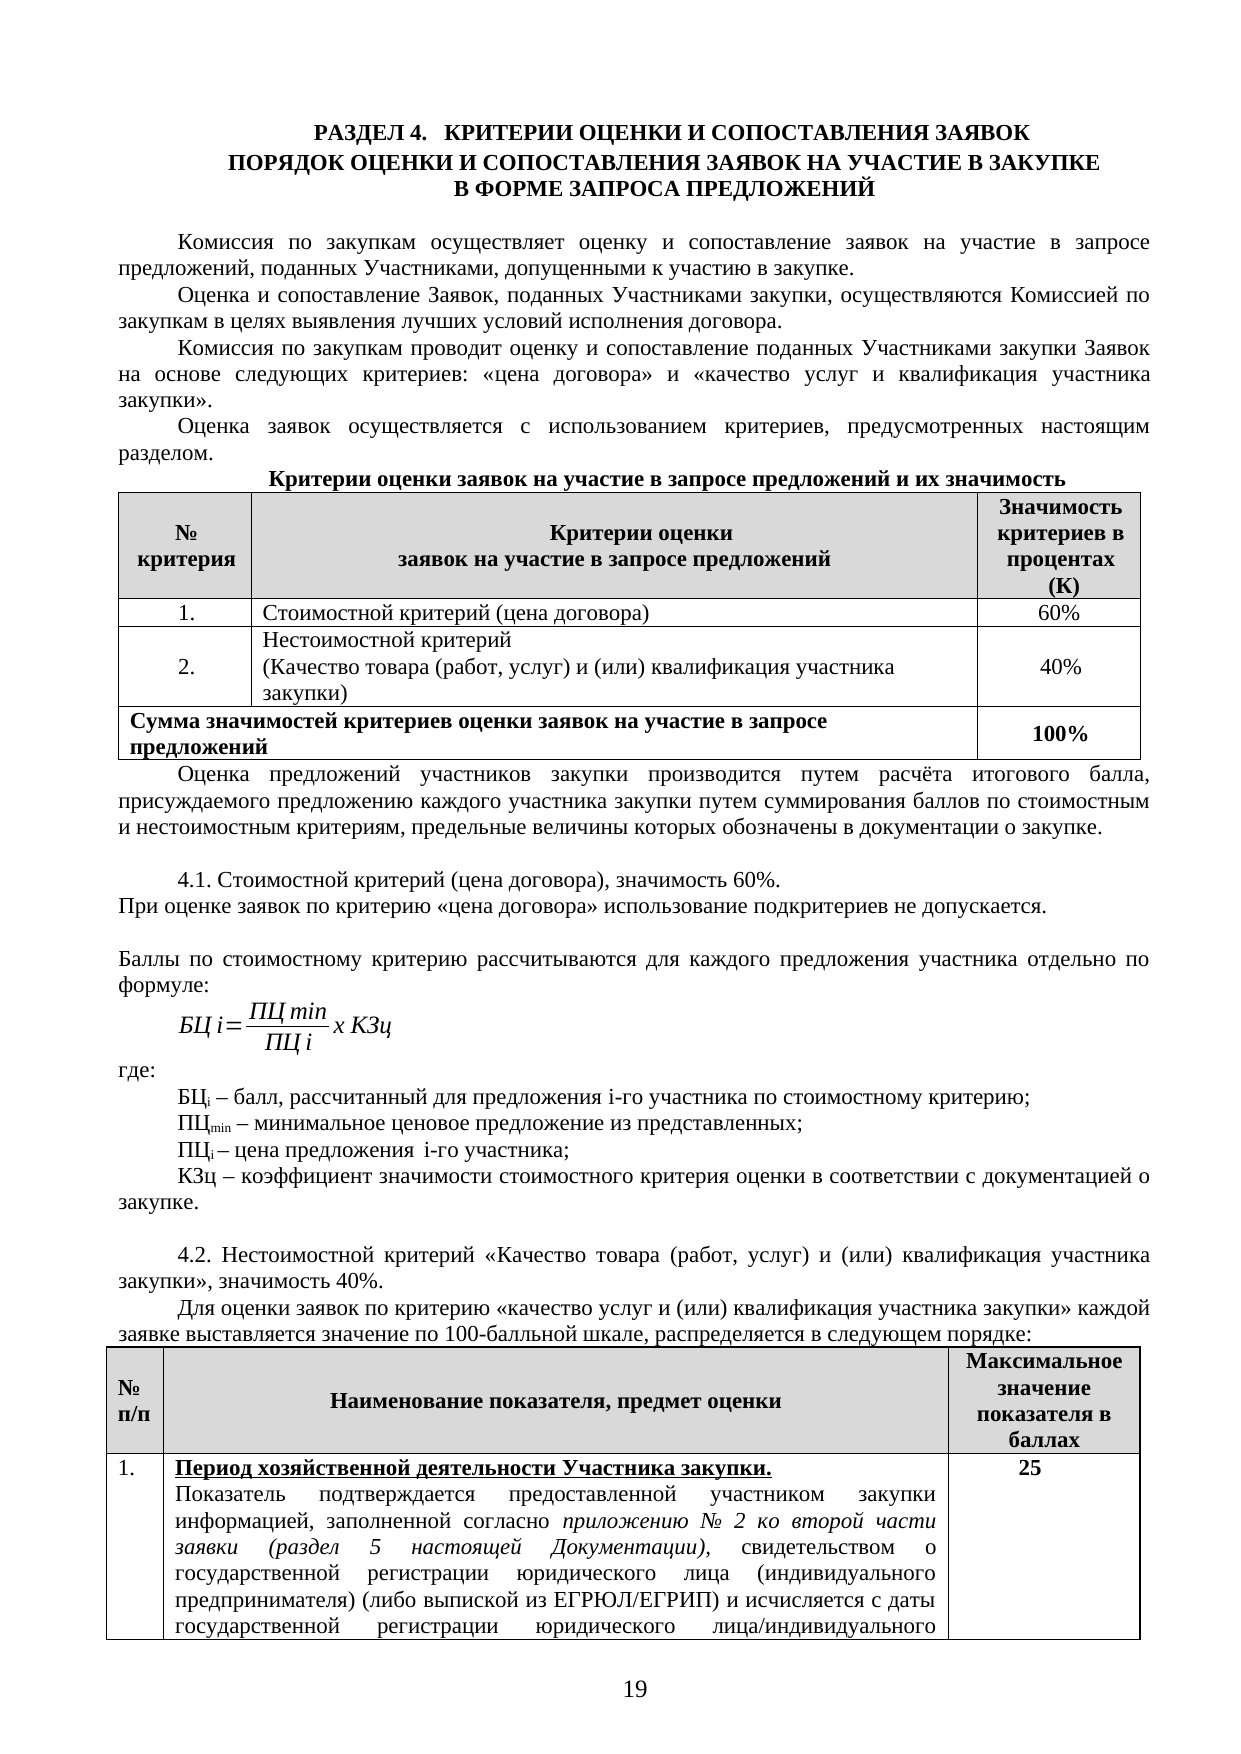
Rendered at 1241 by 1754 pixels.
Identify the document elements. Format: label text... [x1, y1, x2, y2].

text При оценке заявок по критерию «цена договора» использование подкритериев не допускается. [118, 892, 1152, 918]
table_cell 60% [978, 599, 1140, 626]
text БЦi – балл, рассчитанный для предложения i-го участника по стоимостному критерию; [118, 1083, 1152, 1109]
table_header Значимость критериев в процентах (К) [978, 493, 1140, 598]
table_header № критерия [119, 493, 251, 598]
text ПОРЯДОК ОЦЕНКИ И СОПОСТАВЛЕНИЯ ЗАЯВОК НА УЧАСТИЕ В ЗАКУПКЕ [118, 149, 1152, 175]
table_cell 1. [107, 1454, 163, 1638]
text Оценка и сопоставление Заявок, поданных Участниками закупки, осуществляются Комиссией по закупкам в целях выявления лучших условий исполнения договора. [118, 281, 1152, 333]
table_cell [164, 1454, 948, 1638]
text Оценка заявок осуществляется с использованием критериев, предусмотренных настоящим разделом. [118, 413, 1152, 465]
text 4.1. Стоимостной критерий (цена договора), значимость 60%. [118, 866, 1152, 892]
text Критерии оценки заявок на участие в запросе предложений и их значимость [118, 465, 1152, 492]
text Оценка предложений участников закупки производится путем расчёта итогового балла, присуждаемого предложению каждого участника закупки путем суммирования баллов по стоимостным и нестоимостным критериям, предельные величины которых обозначены в документации о закупке. [118, 760, 1152, 839]
text Комиссия по закупкам проводит оценку и сопоставление поданных Участниками закупки Заявок на основе следующих критериев: «цена договора» и «качество услуг и квалификация участника закупки». [118, 333, 1152, 413]
text 4.2. Нестоимостной критерий «Качество товара (работ, услуг) и (или) квалификация участника закупки», значимость 40%. [118, 1241, 1152, 1294]
table_cell Сумма значимостей критериев оценки заявок на участие в запросе предложений [119, 707, 977, 759]
table_cell 100% [978, 707, 1140, 759]
table_header Максимальное значение показателя в баллах [949, 1348, 1139, 1453]
text ПЦi – цена предложения i-го участника; [118, 1136, 1152, 1162]
text В ФОРМЕ ЗАПРОСА ПРЕДЛОЖЕНИЙ [118, 175, 1152, 202]
table_cell 25 [949, 1454, 1139, 1638]
table_header Наименование показателя, предмет оценки [164, 1348, 948, 1453]
text где: [118, 1057, 1152, 1083]
text ПЦmin – минимальное ценовое предложение из представленных; [118, 1109, 1152, 1136]
text КЗц – коэффициент значимости стоимостного критерия оценки в соответствии с документацией о закупке. [118, 1162, 1152, 1215]
table_cell 40% [978, 627, 1140, 706]
table_cell 2. [119, 627, 251, 706]
table_header № п/п [107, 1348, 163, 1453]
table_cell Стоимостной критерий (цена договора) [252, 599, 977, 626]
text Комиссия по закупкам осуществляет оценку и сопоставление заявок на участие в запросе предложений, поданных Участниками, допущенными к участию в закупке. [118, 228, 1152, 281]
text Баллы по стоимостному критерию рассчитываются для каждого предложения участника отдельно по формуле: [118, 945, 1152, 998]
table_header Критерии оценки заявок на участие в запросе предложений [252, 493, 977, 598]
table_cell 1. [119, 599, 251, 626]
text Для оценки заявок по критерию «качество услуг и (или) квалификация участника закупки» каждой заявке выставляется значение по 100-балльной шкале, распределяется в следующем порядке: [118, 1294, 1152, 1346]
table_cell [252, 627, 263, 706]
table_cell Нестоимостной критерий (Качество товара (работ, услуг) и (или) квалификация участника закупки) [347, 627, 977, 706]
text РАЗДЕЛ 4. КРИТЕРИИ ОЦЕНКИ И СОПОСТАВЛЕНИЯ ЗАЯВОК [192, 119, 1152, 145]
